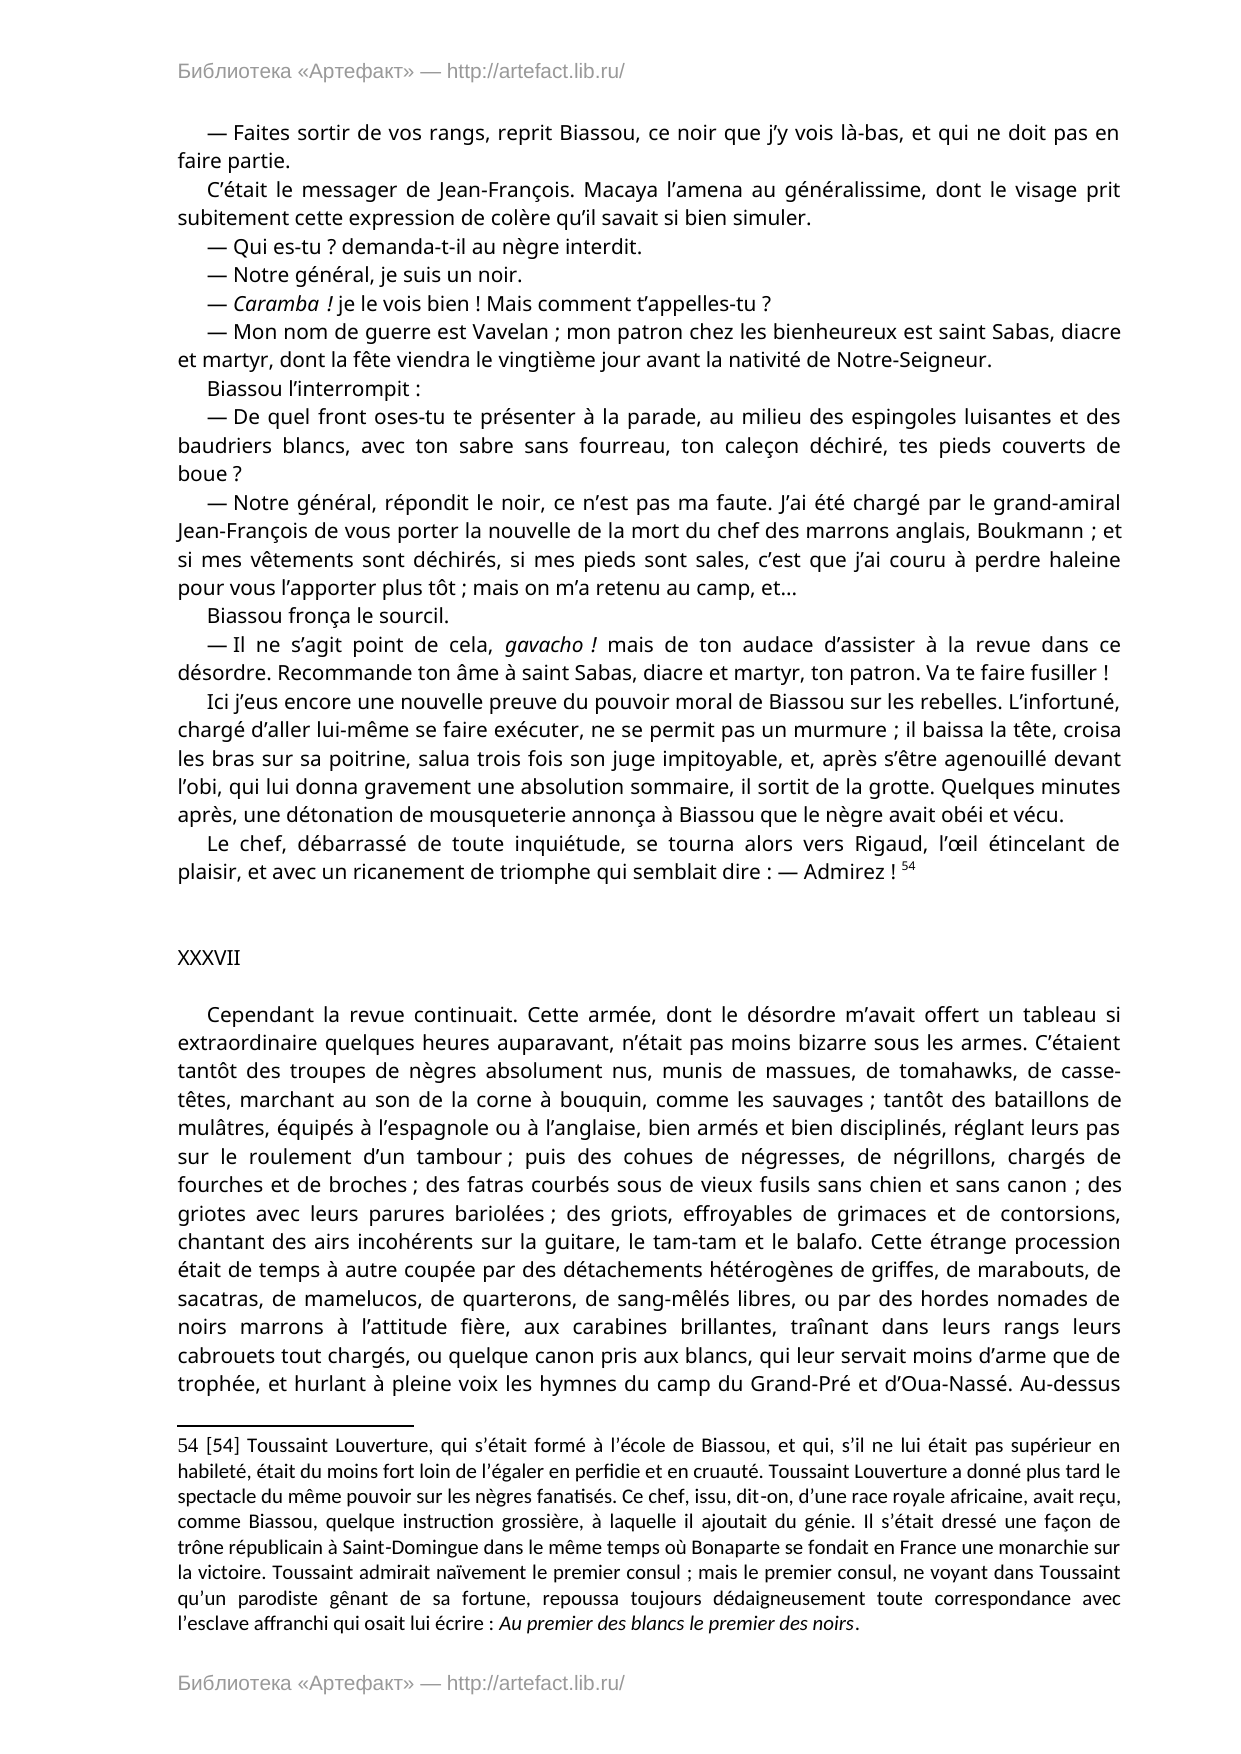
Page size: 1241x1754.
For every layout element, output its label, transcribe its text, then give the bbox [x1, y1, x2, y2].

text C’était le messager de Jean-François. Macaya l’amena au généralissime, dont le visage prit subitement cette expression de colère qu’il savait si bien simuler. [177, 175, 1122, 232]
text — Notre général, je suis un noir. [177, 260, 1122, 289]
text — Qui es-tu ? demanda-t-il au nègre interdit. [177, 232, 1122, 260]
text Ici j’eus encore une nouvelle preuve du pouvoir moral de Biassou sur les rebelles. L’infortuné, chargé d’aller lui-même se faire exécuter, ne se permit pas un murmure ; il baissa la tête, croisa les bras sur sa poitrine, salua trois fois son juge impitoyable, et, après s’être agenouillé devant l’obi, qui lui donna gravement une absolution sommaire, il sortit de la grotte. Quelques minutes après, une détonation de mousqueterie annonça à Biassou que le nègre avait obéi et vécu. [177, 687, 1122, 829]
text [177, 1000, 1122, 1398]
text — De quel front oses-tu te présenter à la parade, au milieu des espingoles luisantes et des baudriers blancs, avec ton sabre sans fourreau, ton caleçon déchiré, tes pieds couverts de boue ? [177, 402, 1122, 488]
text Le chef, débarrassé de toute inquiétude, se tourna alors vers Rigaud, l’œil étincelant de plaisir, et avec un ricanement de triomphe qui semblait dire : — Admirez ! [177, 829, 1122, 886]
text — Faites sortir de vos rangs, reprit Biassou, ce noir que j’y vois là-bas, et qui ne doit pas en faire partie. [177, 118, 1122, 175]
text — Notre général, répondit le noir, ce n’est pas ma faute. J’ai été chargé par le grand-amiral Jean-François de vous porter la nouvelle de la mort du chef des marrons anglais, Boukmann ; et si mes vêtements sont déchirés, si mes pieds sont sales, c’est que j’ai couru à perdre haleine pour vous l’apporter plus tôt ; mais on m’a retenu au camp, et... [177, 488, 1122, 602]
text — Il ne s’agit point de cela, gavacho ! mais de ton audace d’assister à la revue dans ce désordre. Recommande ton âme à saint Sabas, diacre et martyr, ton patron. Va te faire fusiller ! [177, 630, 1122, 687]
text Biassou l’interrompit : [177, 374, 1122, 402]
subtitle XXXVII [177, 943, 1122, 971]
text — Mon nom de guerre est Vavelan ; mon patron chez les bienheureux est saint Sabas, diacre et martyr, dont la fête viendra le vingtième jour avant la nativité de Notre-Seigneur. [177, 317, 1122, 374]
text — Caramba ! je le vois bien ! Mais comment t’appelles-tu ? [177, 289, 1122, 317]
text Biassou fronça le sourcil. [177, 602, 1122, 630]
